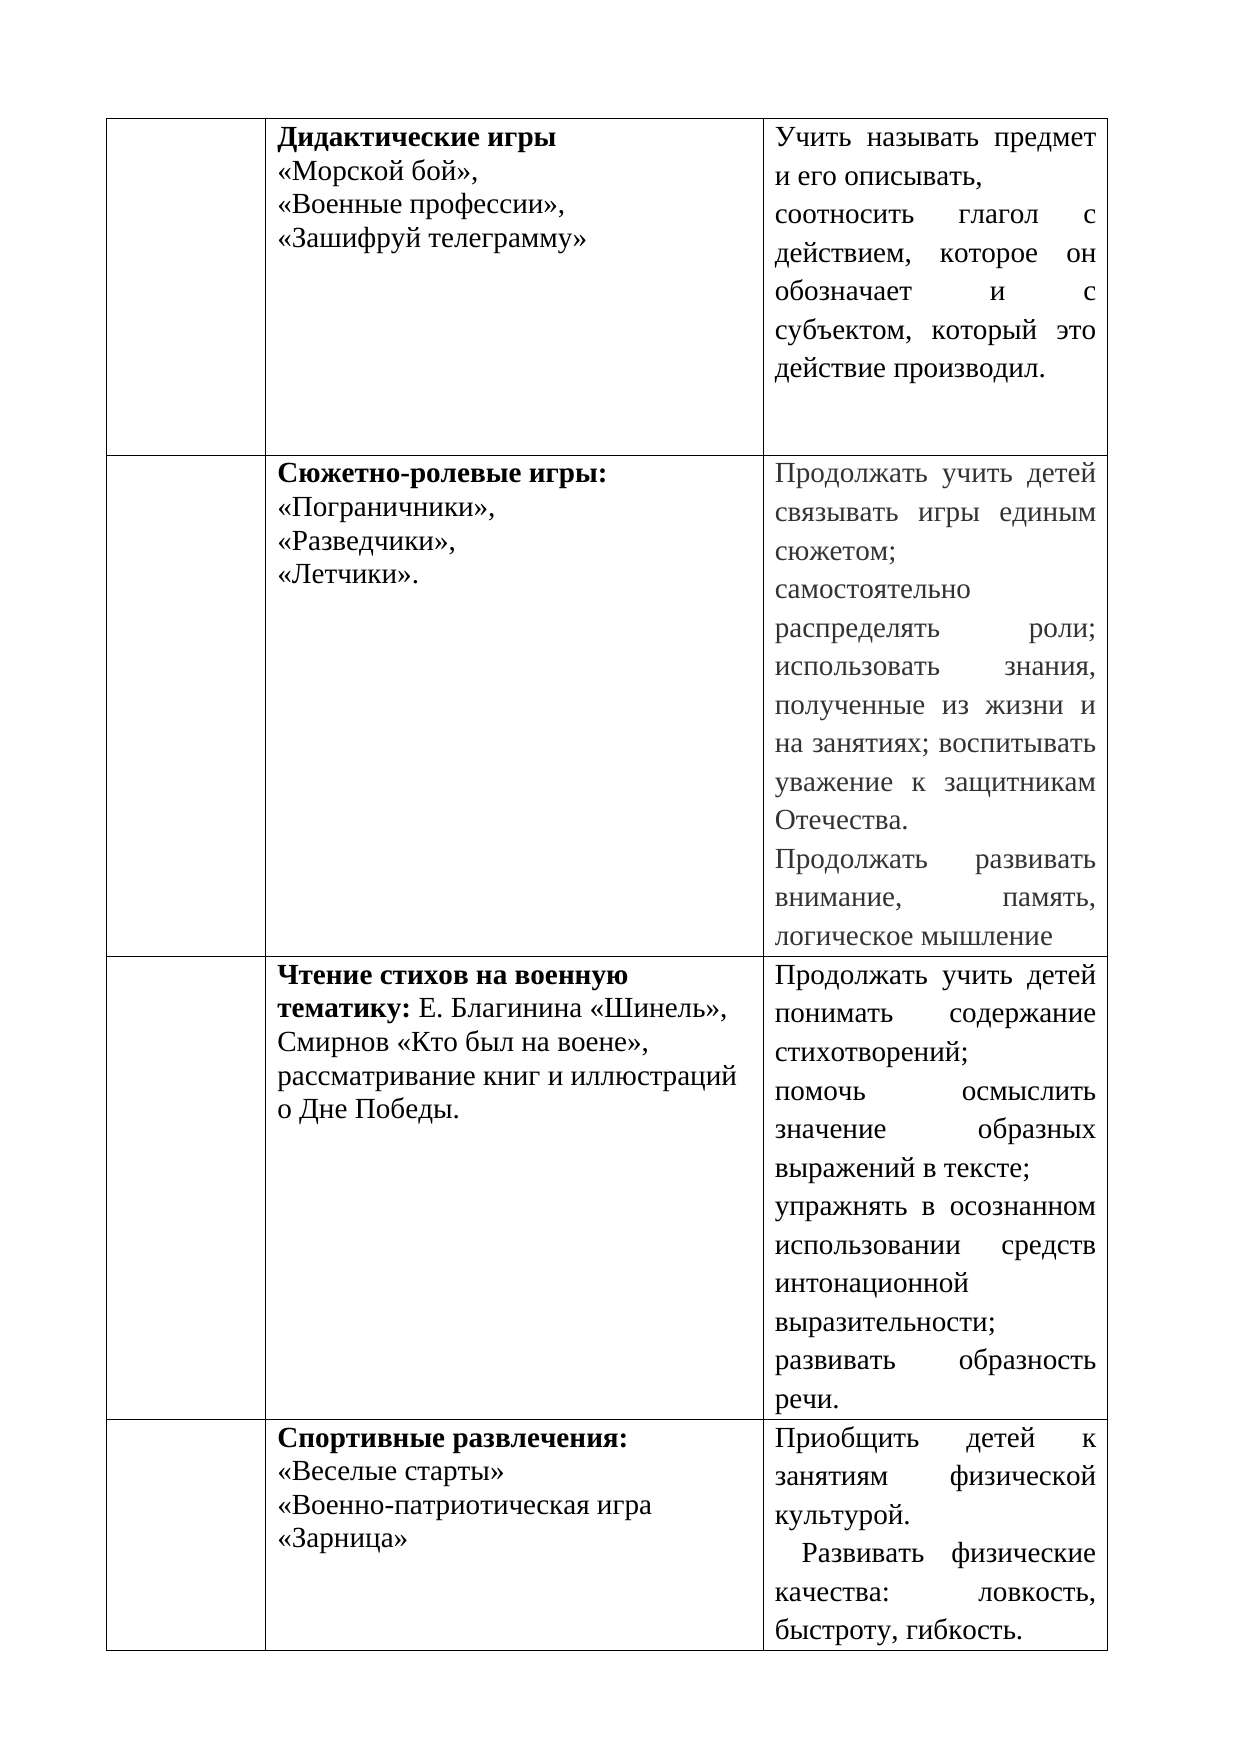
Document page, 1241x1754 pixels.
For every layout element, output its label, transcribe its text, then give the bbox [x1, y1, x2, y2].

table_cell [107, 957, 265, 1419]
table_cell Продолжать учить детей связывать игры единым сюжетом; самостоятельно распределять роли; использовать знания, полученные из жизни и на занятиях; воспитывать уважение к защитникам Отечества. Продолжать развивать внимание, память, логическое мышление [764, 456, 1107, 956]
table_cell Дидактические игры «Морской бой», «Военные профессии», «Зашифруй телеграмму» [266, 119, 763, 454]
table_cell Продолжать учить детей понимать содержание стихотворений; помочь осмыслить значение образных выражений в тексте; упражнять в осознанном использовании средств интонационной выразительности; развивать образность речи. [764, 957, 1107, 1419]
table_cell Сюжетно-ролевые игры: «Пограничники», «Разведчики», «Летчики». [266, 456, 763, 956]
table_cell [266, 1420, 763, 1650]
table_cell Чтение стихов на военную тематику: Е. Благинина «Шинель», Смирнов «Кто был на воене», рассматривание книг и иллюстраций о Дне Победы. [266, 957, 763, 1419]
table_cell [107, 119, 265, 454]
table_cell [107, 1420, 265, 1650]
table_cell [107, 456, 265, 956]
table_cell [764, 1420, 1107, 1650]
table_cell Учить называть предмет и его описывать, соотносить глагол с действием, которое он обозначает и с субъектом, который это действие производил. [764, 119, 1107, 454]
